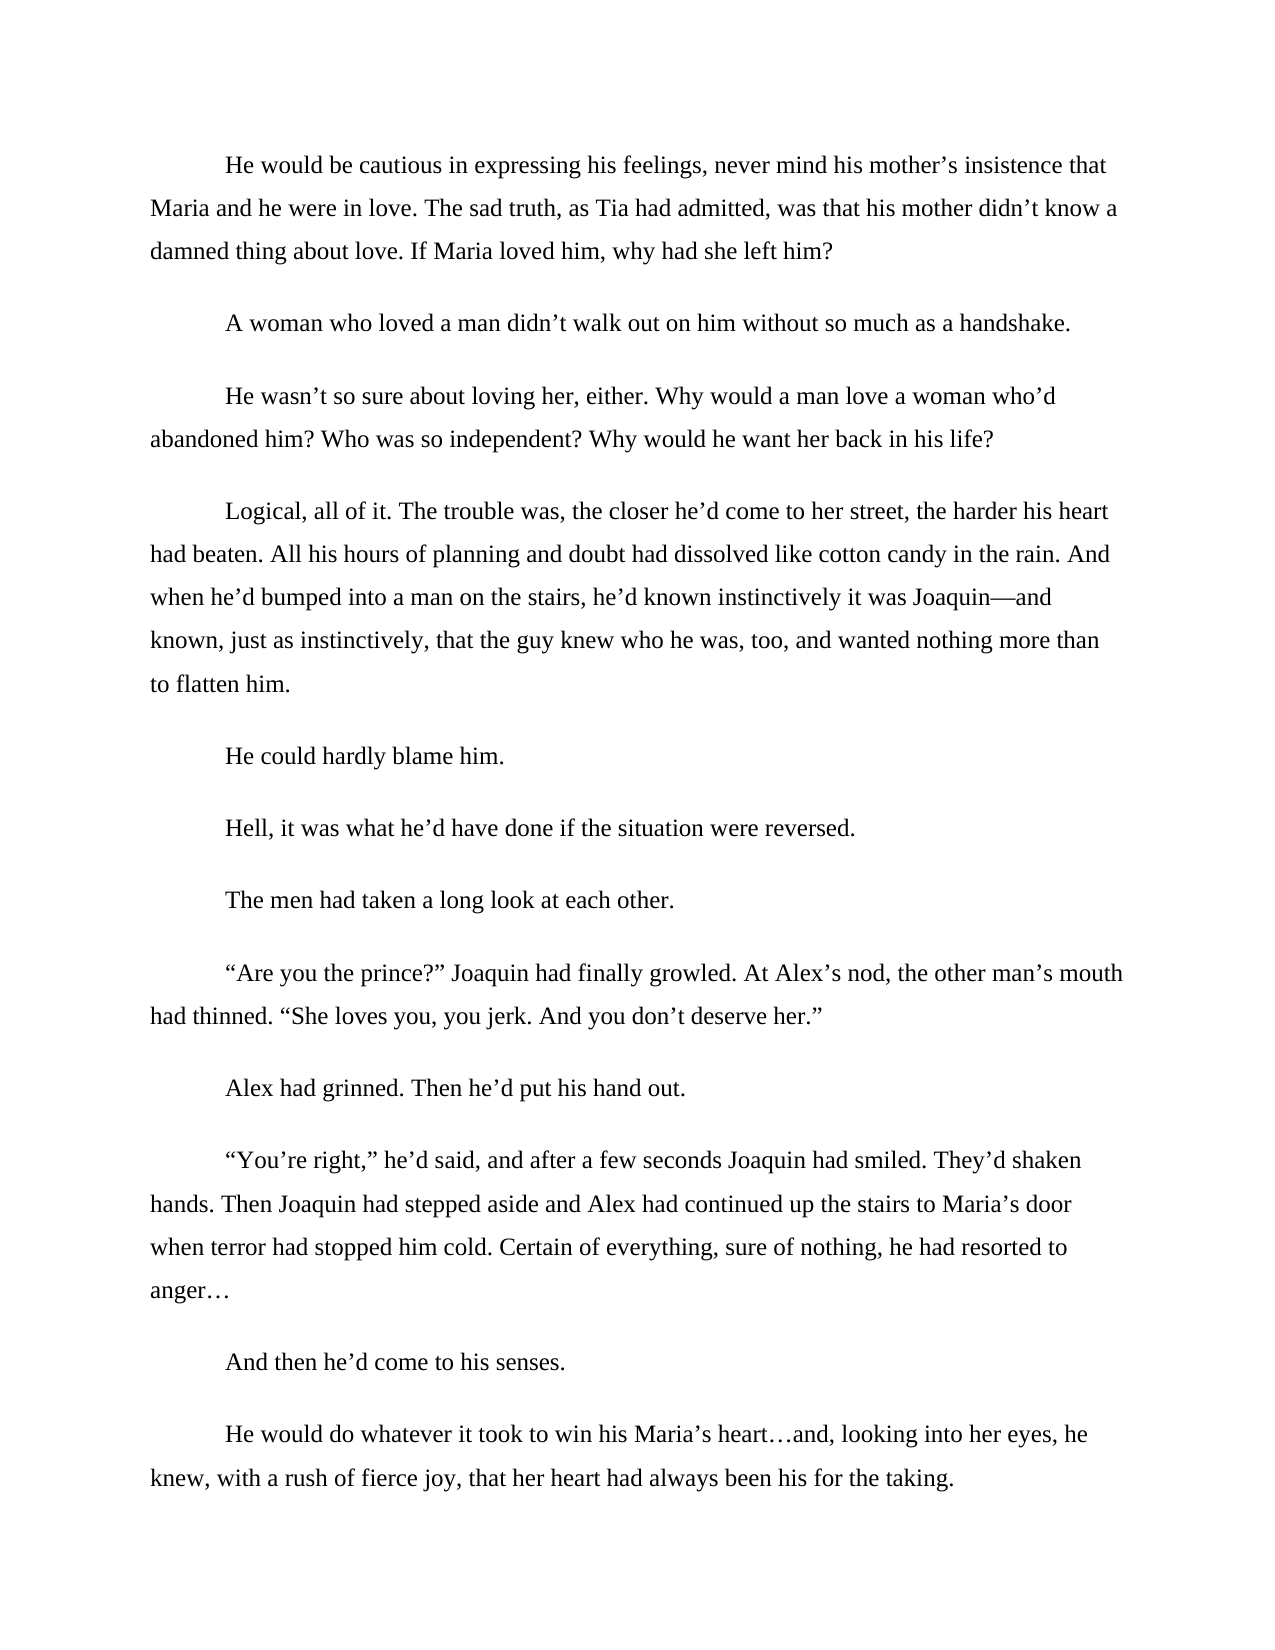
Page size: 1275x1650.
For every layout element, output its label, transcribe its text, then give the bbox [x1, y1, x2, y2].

text Hell, it was what he’d have done if the situation were reversed. [150, 813, 1125, 842]
text And then he’d come to his senses. [150, 1347, 1125, 1376]
text “You’re right,” he’d said, and after a few seconds Joaquin had smiled. They’d shaken hands. Then Joaquin had stepped aside and Alex had continued up the stairs to Maria’s door when terror had stopped him cold. Certain of everything, sure of nothing, he had resorted to anger… [150, 1146, 1125, 1304]
text Logical, all of it. The trouble was, the closer he’d come to her street, the harder his heart had beaten. All his hours of planning and doubt had dissolved like cotton candy in the rain. And when he’d bumped into a man on the stairs, he’d known instinctively it was Joaquin—and known, just as instinctively, that the guy knew who he was, too, and wanted nothing more than to flatten him. [150, 496, 1125, 697]
text A woman who loved a man didn’t walk out on him without so much as a handshake. [150, 308, 1125, 337]
text The men had taken a long look at each other. [150, 886, 1125, 914]
text He wasn’t so sure about loving her, either. Why would a man love a woman who’d abandoned him? Who was so independent? Why would he want her back in his life? [150, 381, 1125, 453]
text “Are you the prince?” Joaquin had finally growled. At Alex’s nod, the other man’s mouth had thinned. “She loves you, you jerk. And you don’t deserve her.” [150, 958, 1125, 1030]
text Alex had grinned. Then he’d put his hand out. [150, 1073, 1125, 1102]
text He could hardly blame him. [150, 741, 1125, 770]
text He would be cautious in expressing his feelings, never mind his mother’s insistence that Maria and he were in love. The sad truth, as Tia had admitted, was that his mother didn’t know a damned thing about love. If Maria loved him, why had she left him? [150, 150, 1125, 265]
text He would do whatever it took to win his Maria’s heart…and, looking into her eyes, he knew, with a rush of fierce joy, that her heart had always been his for the taking. [150, 1419, 1125, 1491]
